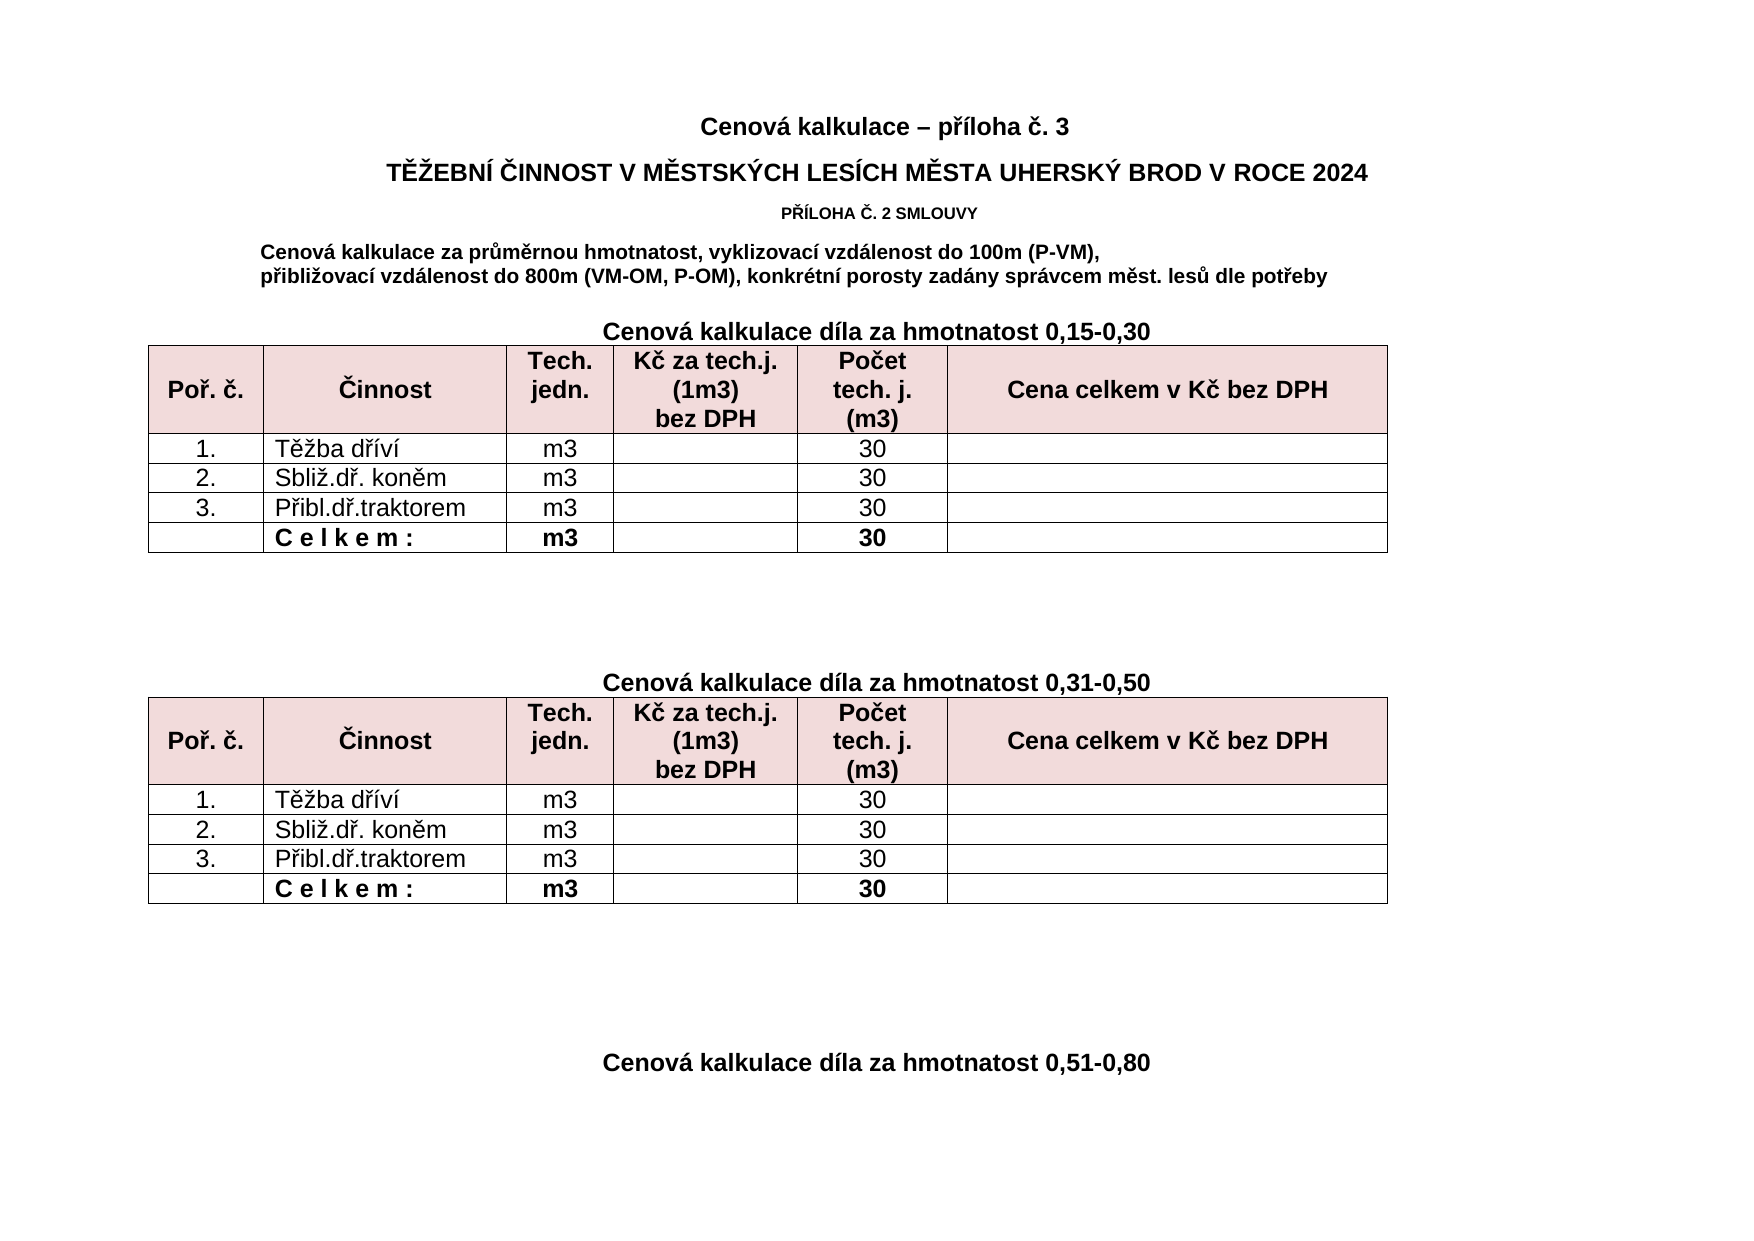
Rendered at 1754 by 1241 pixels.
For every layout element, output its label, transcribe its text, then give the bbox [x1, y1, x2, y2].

table_cell 30 [798, 464, 947, 492]
table_cell 30 [798, 493, 947, 522]
table_cell Přibl.dř.traktorem [264, 493, 506, 522]
table_cell C e l k e m : [264, 874, 506, 903]
table_cell m3 [507, 845, 613, 873]
table_header Počet tech. j. (m3) [798, 698, 947, 784]
table_cell Těžba dříví [264, 785, 506, 814]
table_cell [948, 464, 1387, 492]
table_cell Přibl.dř.traktorem [264, 845, 506, 873]
table_cell [614, 874, 797, 903]
table_header Činnost [264, 698, 506, 784]
table_cell 2. [149, 815, 263, 843]
table_header Poř. č. [149, 698, 263, 784]
table_cell [614, 785, 797, 814]
table_cell m3 [507, 785, 613, 814]
list přibližovací vzdálenost do 800m (VM-OM, P-OM), konkrétní porosty zadány správcem měst. lesů dle potřeby [260, 264, 1606, 288]
table_cell 1. [149, 785, 263, 814]
table_cell C e l k e m : [264, 523, 506, 552]
table_cell 30 [798, 785, 947, 814]
table_cell 30 [798, 845, 947, 873]
table_cell Těžba dříví [264, 434, 506, 462]
text Cenová kalkulace díla za hmotnatost 0,31-0,50 [148, 668, 1606, 697]
table_cell 30 [798, 434, 947, 462]
table_cell [948, 523, 1387, 552]
table_cell m3 [507, 464, 613, 492]
table_cell [948, 493, 1387, 522]
table_cell [149, 523, 263, 552]
table_header Poř. č. [149, 346, 263, 433]
table_cell [948, 845, 1387, 873]
table_cell [948, 874, 1387, 903]
table_cell 1. [149, 434, 263, 462]
table_cell 2. [149, 464, 263, 492]
text Cenová kalkulace díla za hmotnatost 0,15-0,30 [148, 317, 1606, 345]
table_cell [948, 785, 1387, 814]
table_cell [149, 874, 263, 903]
table_cell [948, 434, 1387, 462]
table_cell 3. [149, 845, 263, 873]
table_cell m3 [507, 523, 613, 552]
table_cell [614, 523, 797, 552]
text Cenová kalkulace díla za hmotnatost 0,51-0,80 [148, 1048, 1606, 1077]
table_cell [614, 434, 797, 462]
table_cell Sbliž.dř. koněm [264, 815, 506, 843]
table_header Cena celkem v Kč bez DPH [948, 698, 1387, 784]
table_header Kč za tech.j. (1m3) bez DPH [614, 346, 797, 433]
table_cell 3. [149, 493, 263, 522]
table_cell [614, 845, 797, 873]
table_header Cena celkem v Kč bez DPH [948, 346, 1387, 433]
table_cell m3 [507, 815, 613, 843]
table_cell m3 [507, 874, 613, 903]
table_cell [614, 464, 797, 492]
table_cell Sbliž.dř. koněm [264, 464, 506, 492]
table_cell [614, 815, 797, 843]
list Cenová kalkulace za průměrnou hmotnatost, vyklizovací vzdálenost do 100m (P-VM), [260, 240, 1606, 264]
table_header Kč za tech.j. (1m3) bez DPH [614, 698, 797, 784]
table_cell [948, 815, 1387, 843]
table_header Činnost [264, 346, 506, 433]
table_cell 30 [798, 874, 947, 903]
table_cell m3 [507, 493, 613, 522]
table_cell [614, 493, 797, 522]
table_cell m3 [507, 434, 613, 462]
table_header Tech. jedn. [507, 346, 613, 433]
table_cell 30 [798, 815, 947, 843]
table_header Počet tech. j. (m3) [798, 346, 947, 433]
table_header Tech. jedn. [507, 698, 613, 784]
table_cell 30 [798, 523, 947, 552]
